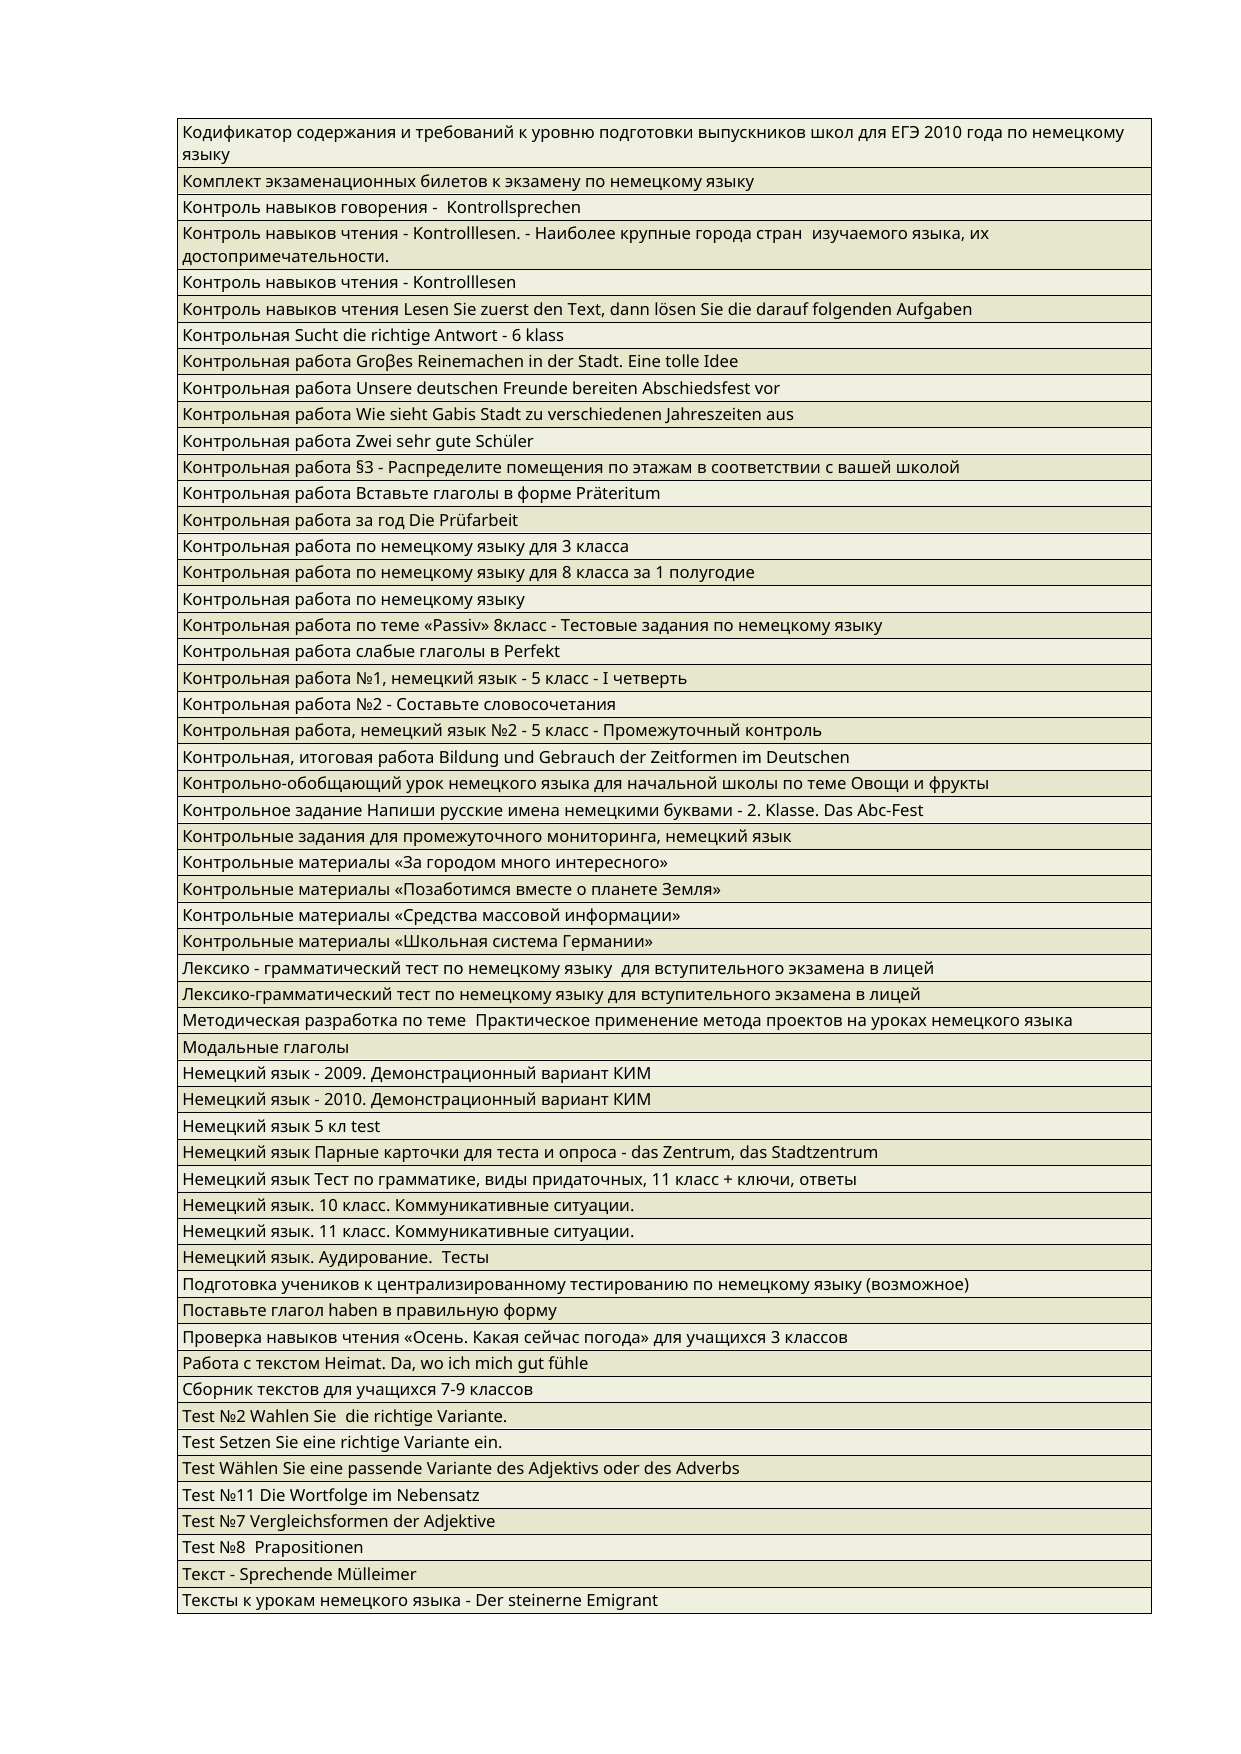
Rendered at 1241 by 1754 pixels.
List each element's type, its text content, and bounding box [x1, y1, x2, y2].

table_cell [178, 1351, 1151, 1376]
table_cell Контрольная работа Zwei sehr gute Schüler [178, 428, 1151, 453]
table_cell Методическая разработка по теме Практическое применение метода проектов на уроках немецкого языка [178, 1008, 1151, 1033]
table_cell Немецкий язык - 2010. Демонстрационный вариант КИМ [178, 1087, 1151, 1112]
table_cell Контрольно-обобщающий урок немецкого языка для начальной школы по теме Овощи и фрукты [178, 771, 1151, 796]
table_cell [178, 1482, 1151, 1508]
table_cell Модальные глаголы [178, 1034, 1151, 1059]
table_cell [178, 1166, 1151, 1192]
table_cell Контрольные материалы «Средства массовой информации» [178, 903, 1151, 928]
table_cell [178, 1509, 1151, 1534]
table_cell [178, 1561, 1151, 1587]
table_cell Контрольная работа слабые глаголы в Perfekt [178, 639, 1151, 664]
table_cell Контрольная работа по теме «Passiv» 8класс - Тестовые задания по немецкому языку [178, 613, 1151, 638]
table_cell Контрольная работа Groβes Reinemachen in der Stadt. Eine tolle Idee [178, 349, 1151, 374]
table_cell Контроль навыков чтения - Kontrolllesen. - Наиболее крупные города стран изучаемого языка, их достопримечательности. [178, 221, 1151, 269]
table_cell Кодификатор содержания и требований к уровню подготовки выпускников школ для ЕГЭ 2010 года по немецкому языку [178, 119, 1151, 167]
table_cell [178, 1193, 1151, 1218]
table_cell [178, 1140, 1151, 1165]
table_cell Контрольная работа по немецкому языку [178, 586, 1151, 612]
table_cell Контрольная, итоговая работа Bildung und Gebrauch der Zeitformen im Deutschen [178, 744, 1151, 770]
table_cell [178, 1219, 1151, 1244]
table_cell Контрольная работа №2 - Составьте словосочетания [178, 692, 1151, 717]
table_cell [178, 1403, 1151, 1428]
table_cell Лексико-грамматический тест по немецкому языку для вступительного экзамена в лицей [178, 982, 1151, 1007]
table_cell Контрольная работа №1, немецкий язык - 5 класс - I четверть [178, 665, 1151, 691]
table_cell Контрольные материалы «Позаботимся вместе о планете Земля» [178, 876, 1151, 901]
table_cell Контрольная Sucht die richtige Antwort - 6 klass [178, 323, 1151, 348]
table_cell Контрольная работа, немецкий язык №2 - 5 класс - Промежуточный контроль [178, 718, 1151, 743]
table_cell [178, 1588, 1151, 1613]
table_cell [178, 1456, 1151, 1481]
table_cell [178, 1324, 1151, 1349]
table_cell Немецкий язык 5 кл test [178, 1113, 1151, 1139]
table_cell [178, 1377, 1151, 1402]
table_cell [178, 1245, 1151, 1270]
table_cell Контрольная работа по немецкому языку для 8 класса за 1 полугодие [178, 560, 1151, 585]
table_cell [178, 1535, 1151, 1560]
table_cell Немецкий язык - 2009. Демонстрационный вариант КИМ [178, 1061, 1151, 1086]
table_cell Контрольная работа Unsere deutschen Freunde bereiten Abschiedsfest vor [178, 375, 1151, 401]
table_cell Контрольная работа по немецкому языку для 3 класса [178, 534, 1151, 559]
table_cell Контрольная работа §3 - Распределите помещения по этажам в соответствии с вашей школой [178, 455, 1151, 480]
table_cell Контроль навыков говорения - Kontrollsprechen [178, 195, 1151, 220]
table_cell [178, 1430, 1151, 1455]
table_cell Комплект экзаменационных билетов к экзамену по немецкому языку [178, 168, 1151, 193]
table_cell Контрольная работа Wie sieht Gabis Stadt zu verschiedenen Jahreszeiten aus [178, 402, 1151, 427]
table_cell Контрольные материалы «Школьная система Германии» [178, 929, 1151, 954]
table_cell Контрольная работа Вставьте глаголы в форме Präteritum [178, 481, 1151, 506]
table_cell Контроль навыков чтения Lesen Sie zuerst den Text, dann lösen Sie die darauf folgenden Aufgaben [178, 296, 1151, 322]
table_cell Контроль навыков чтения - Kontrolllesen [178, 270, 1151, 295]
table_cell Контрольные задания для промежуточного мониторинга, немецкий язык [178, 824, 1151, 849]
table_cell Контрольное задание Напиши русские имена немецкими буквами - 2. Klasse. Das Abc-Fest [178, 797, 1151, 822]
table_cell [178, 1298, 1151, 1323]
table_cell Лексико - грамматический тест по немецкому языку для вступительного экзамена в лицей [178, 955, 1151, 981]
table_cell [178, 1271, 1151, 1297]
table_cell Контрольные материалы «За городом много интересного» [178, 850, 1151, 875]
table_cell Контрольная работа за год Die Prüfarbeit [178, 507, 1151, 532]
